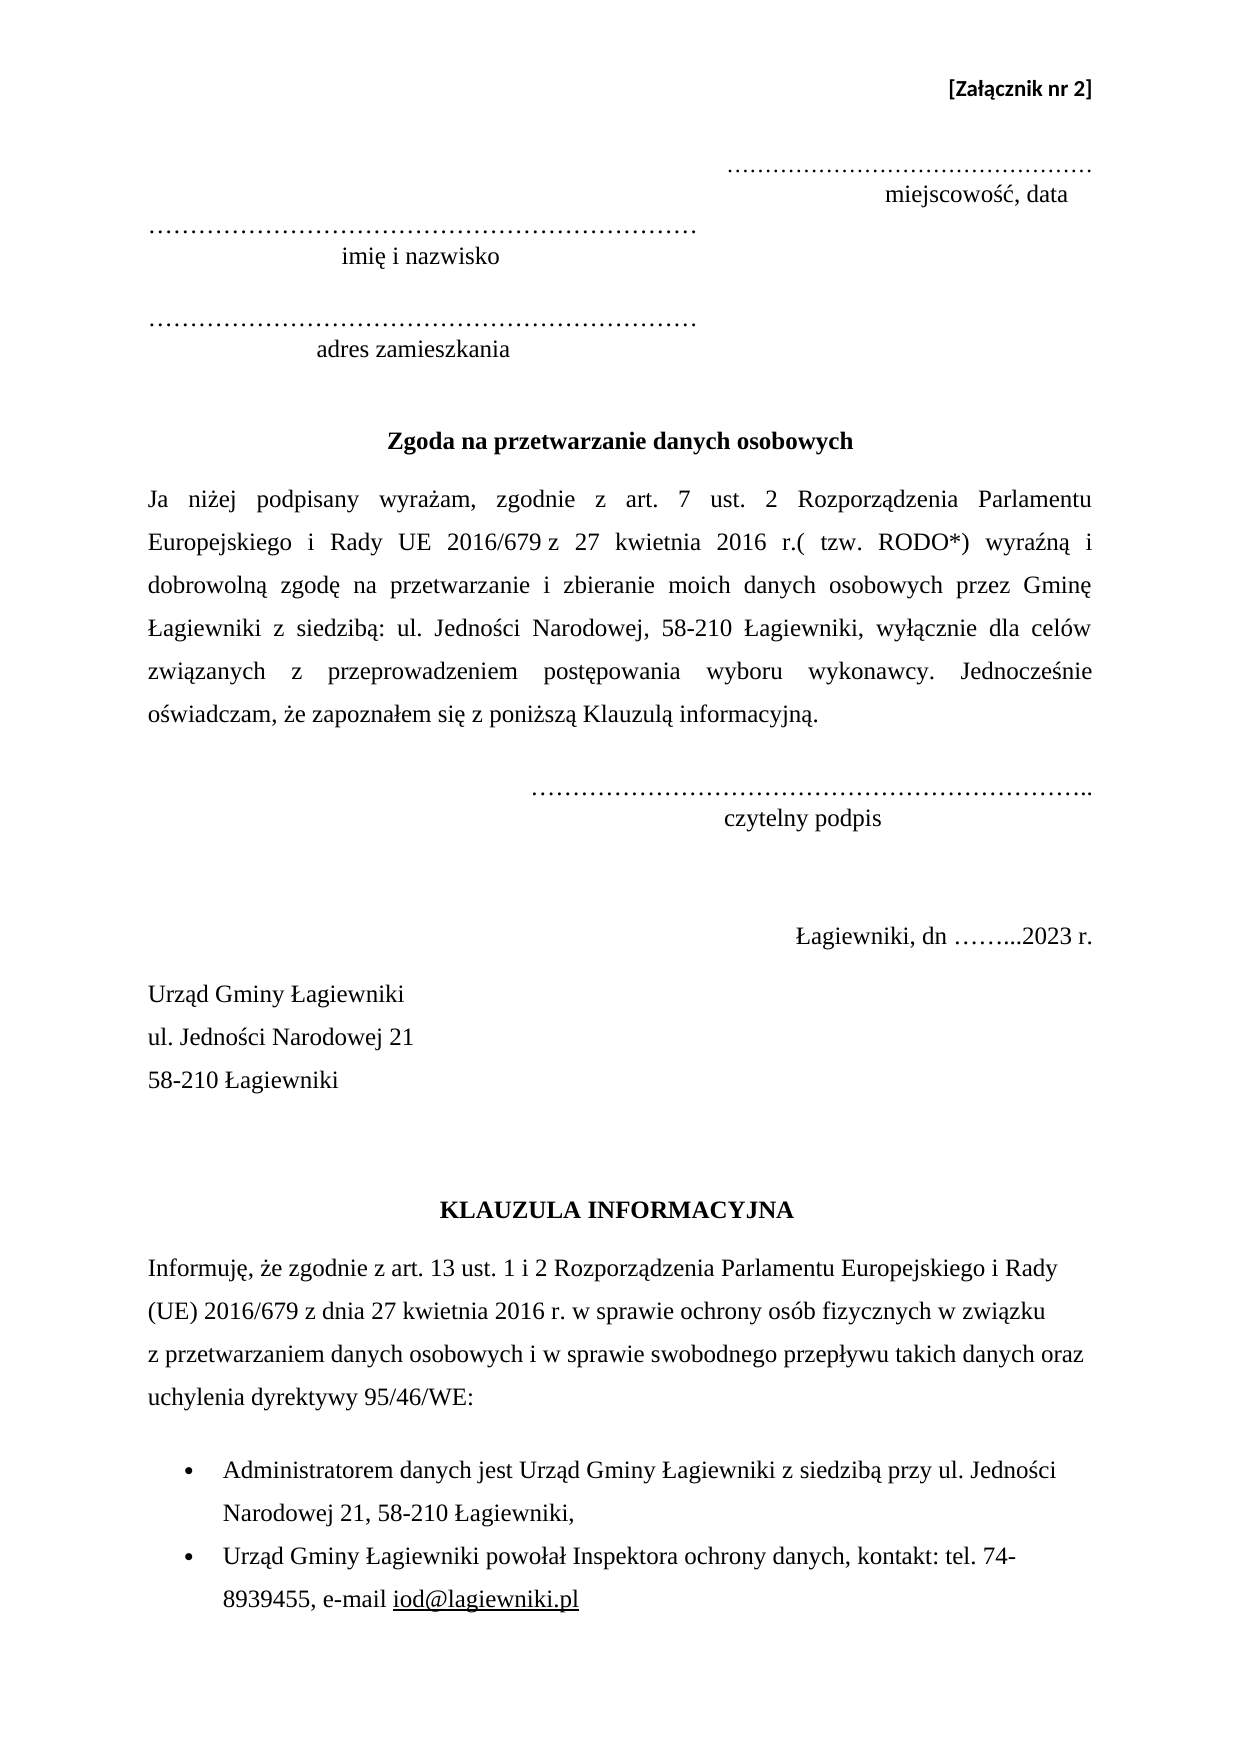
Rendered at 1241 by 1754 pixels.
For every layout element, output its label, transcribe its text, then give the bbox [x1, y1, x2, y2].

text Ja niżej podpisany wyrażam, zgodnie z art. 7 ust. 2 Rozporządzenia Parlamentu Europejskiego i Rady UE 2016/679 z 27 kwietnia 2016 r.( tzw. RODO*) wyraźną i dobrowolną zgodę na przetwarzanie i zbieranie moich danych osobowych przez Gminę Łagiewniki z siedzibą: ul. Jedności Narodowej, 58-210 Łagiewniki, wyłącznie dla celów związanych z przeprowadzeniem postępowania wyboru wykonawcy. Jednocześnie oświadczam, że zapoznałem się z poniższą Klauzulą informacyjną. [148, 484, 1093, 728]
list Administratorem danych jest Urząd Gminy Łagiewniki z siedzibą przy ul. Jedności Narodowej 21, 58-210 Łagiewniki, [185, 1455, 1093, 1527]
text miejscowość, data [148, 179, 1093, 208]
text Urząd Gminy Łagiewniki ul. Jedności Narodowej 21 58-210 Łagiewniki [148, 979, 1093, 1094]
text Zgoda na przetwarzanie danych osobowych [148, 426, 1093, 454]
text KLAUZULA INFORMACYJNA [148, 1195, 1093, 1224]
text [Załącznik nr 2] [148, 74, 1093, 102]
text ………………………………………………………… [148, 303, 1093, 332]
text ………………………………………………………… [148, 210, 1093, 239]
list Urząd Gminy Łagiewniki powołał Inspektora ochrony danych, kontakt: tel. 74-8939455, e-mail iod@lagiewniki.pl [185, 1541, 1093, 1613]
text ………………………………………… [148, 151, 1093, 177]
text ………………………………………………………….. czytelny podpis [148, 772, 1093, 831]
text adres zamieszkania [148, 334, 1093, 363]
text Informuję, że zgodnie z art. 13 ust. 1 i 2 Rozporządzenia Parlamentu Europejskiego i Rady (UE) 2016/679 z dnia 27 kwietnia 2016 r. w sprawie ochrony osób fizycznych w związku z przetwarzaniem danych osobowych i w sprawie swobodnego przepływu takich danych oraz uchylenia dyrektywy 95/46/WE: [148, 1253, 1093, 1411]
text imię i nazwisko [148, 241, 1093, 270]
text Łagiewniki, dn ……...2023 r. [148, 921, 1093, 949]
